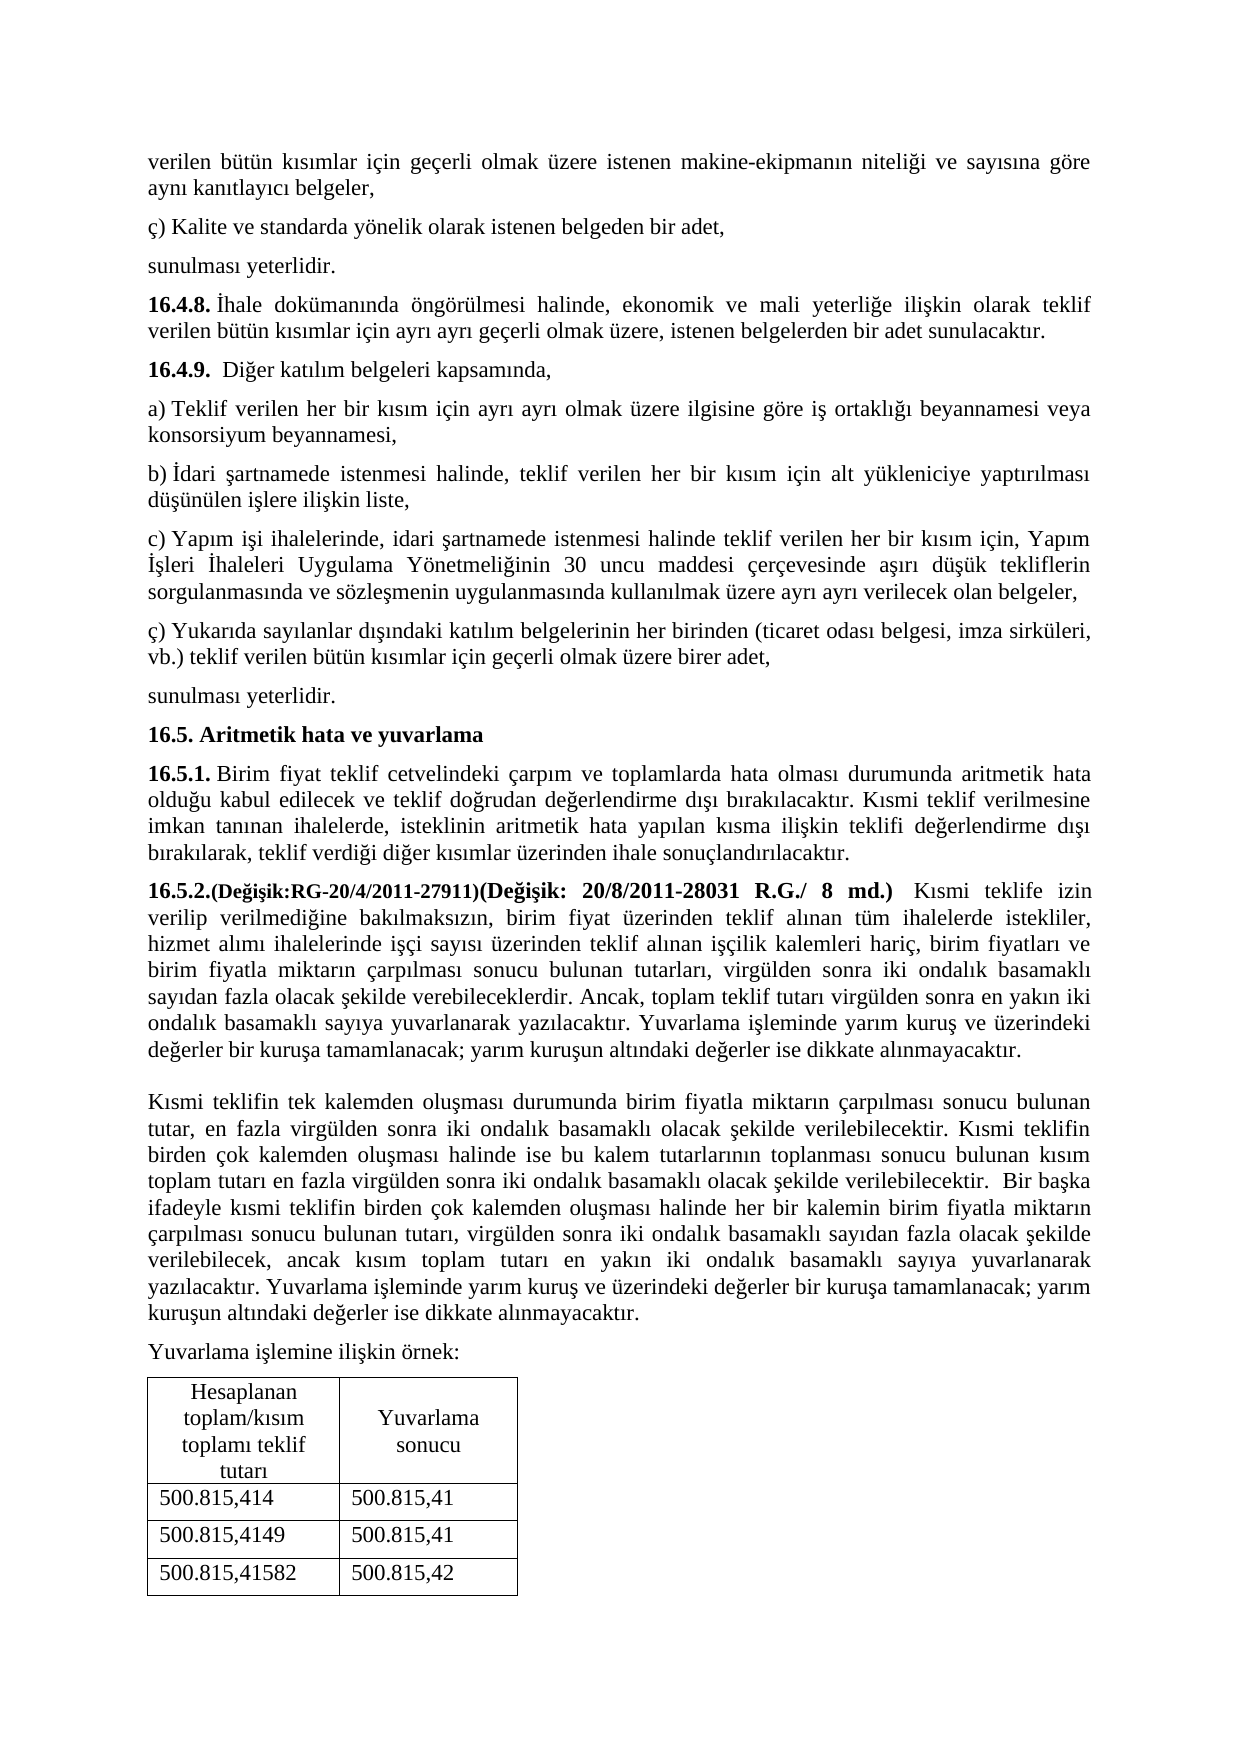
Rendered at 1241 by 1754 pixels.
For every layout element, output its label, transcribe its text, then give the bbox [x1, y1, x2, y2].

text ç) Kalite ve standarda yönelik olarak istenen belgeden bir adet, [148, 213, 1092, 239]
text c) Yapım işi ihalelerinde, idari şartnamede istenmesi halinde teklif verilen her bir kısım için, Yapım İşleri İhaleleri Uygulama Yönetmeliğinin 30 uncu maddesi çerçevesinde aşırı düşük tekliflerin sorgulanmasında ve sözleşmenin uygulanmasında kullanılmak üzere ayrı ayrı verilecek olan belgeler, [148, 525, 1092, 604]
text sunulması yeterlidir. [148, 252, 1092, 278]
text a) Teklif verilen her bir kısım için ayrı ayrı olmak üzere ilgisine göre iş ortaklığı beyannamesi veya konsorsiyum beyannamesi, [148, 395, 1092, 447]
table_cell 500.815,41582 [148, 1559, 339, 1594]
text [148, 148, 1092, 200]
text sunulması yeterlidir. [148, 682, 1092, 708]
table_cell 500.815,41 [340, 1484, 517, 1520]
table_header Yuvarlama sonucu [340, 1378, 517, 1483]
table_header Hesaplanan toplam/kısım toplamı teklif tutarı [148, 1378, 339, 1483]
text 16.5. Aritmetik hata ve yuvarlama [148, 721, 1092, 747]
text 16.5.1. Birim fiyat teklif cetvelindeki çarpım ve toplamlarda hata olması durumunda aritmetik hata olduğu kabul edilecek ve teklif doğrudan değerlendirme dışı bırakılacaktır. Kısmi teklif verilmesine imkan tanınan ihalelerde, isteklinin aritmetik hata yapılan kısma ilişkin teklifi değerlendirme dışı bırakılarak, teklif verdiği diğer kısımlar üzerinden ihale sonuçlandırılacaktır. [148, 759, 1092, 865]
text Yuvarlama işlemine ilişkin örnek: [148, 1338, 1092, 1364]
text 16.4.8. İhale dokümanında öngörülmesi halinde, ekonomik ve mali yeterliğe ilişkin olarak teklif verilen bütün kısımlar için ayrı ayrı geçerli olmak üzere, istenen belgelerden bir adet sunulacaktır. [148, 291, 1092, 343]
text 16.4.9. Diğer katılım belgeleri kapsamında, [148, 356, 1092, 382]
text 16.5.2.(Değişik:RG-20/4/2011-27911)(Değişik: 20/8/2011-28031 R.G./ 8 md.) Kısmi teklife izin verilip verilmediğine bakılmaksızın, birim fiyat üzerinden teklif alınan tüm ihalelerde istekliler, hizmet alımı ihalelerinde işçi sayısı üzerinden teklif alınan işçilik kalemleri hariç, birim fiyatları ve birim fiyatla miktarın çarpılması sonucu bulunan tutarları, virgülden sonra iki ondalık basamaklı sayıdan fazla olacak şekilde verebileceklerdir. Ancak, toplam teklif tutarı virgülden sonra en yakın iki ondalık basamaklı sayıya yuvarlanarak yazılacaktır. Yuvarlama işleminde yarım kuruş ve üzerindeki değerler bir kuruşa tamamlanacak; yarım kuruşun altındaki değerler ise dikkate alınmayacaktır. [148, 877, 1092, 1062]
table_cell 500.815,42 [340, 1559, 517, 1594]
table_cell 500.815,4149 [148, 1521, 339, 1557]
table_cell 500.815,414 [148, 1484, 339, 1520]
text b) İdari şartnamede istenmesi halinde, teklif verilen her bir kısım için alt yükleniciye yaptırılması düşünülen işlere ilişkin liste, [148, 460, 1092, 513]
text Kısmi teklifin tek kalemden oluşması durumunda birim fiyatla miktarın çarpılması sonucu bulunan tutar, en fazla virgülden sonra iki ondalık basamaklı olacak şekilde verilebilecektir. Kısmi teklifin birden çok kalemden oluşması halinde ise bu kalem tutarlarının toplanması sonucu bulunan kısım toplam tutarı en fazla virgülden sonra iki ondalık basamaklı olacak şekilde verilebilecektir. Bir başka ifadeyle kısmi teklifin birden çok kalemden oluşması halinde her bir kalemin birim fiyatla miktarın çarpılması sonucu bulunan tutarı, virgülden sonra iki ondalık basamaklı sayıdan fazla olacak şekilde verilebilecek, ancak kısım toplam tutarı en yakın iki ondalık basamaklı sayıya yuvarlanarak yazılacaktır. Yuvarlama işleminde yarım kuruş ve üzerindeki değerler bir kuruşa tamamlanacak; yarım kuruşun altındaki değerler ise dikkate alınmayacaktır. [148, 1088, 1092, 1326]
text ç) Yukarıda sayılanlar dışındaki katılım belgelerinin her birinden (ticaret odası belgesi, imza sirküleri, vb.) teklif verilen bütün kısımlar için geçerli olmak üzere birer adet, [148, 617, 1092, 669]
table_cell 500.815,41 [340, 1521, 517, 1557]
